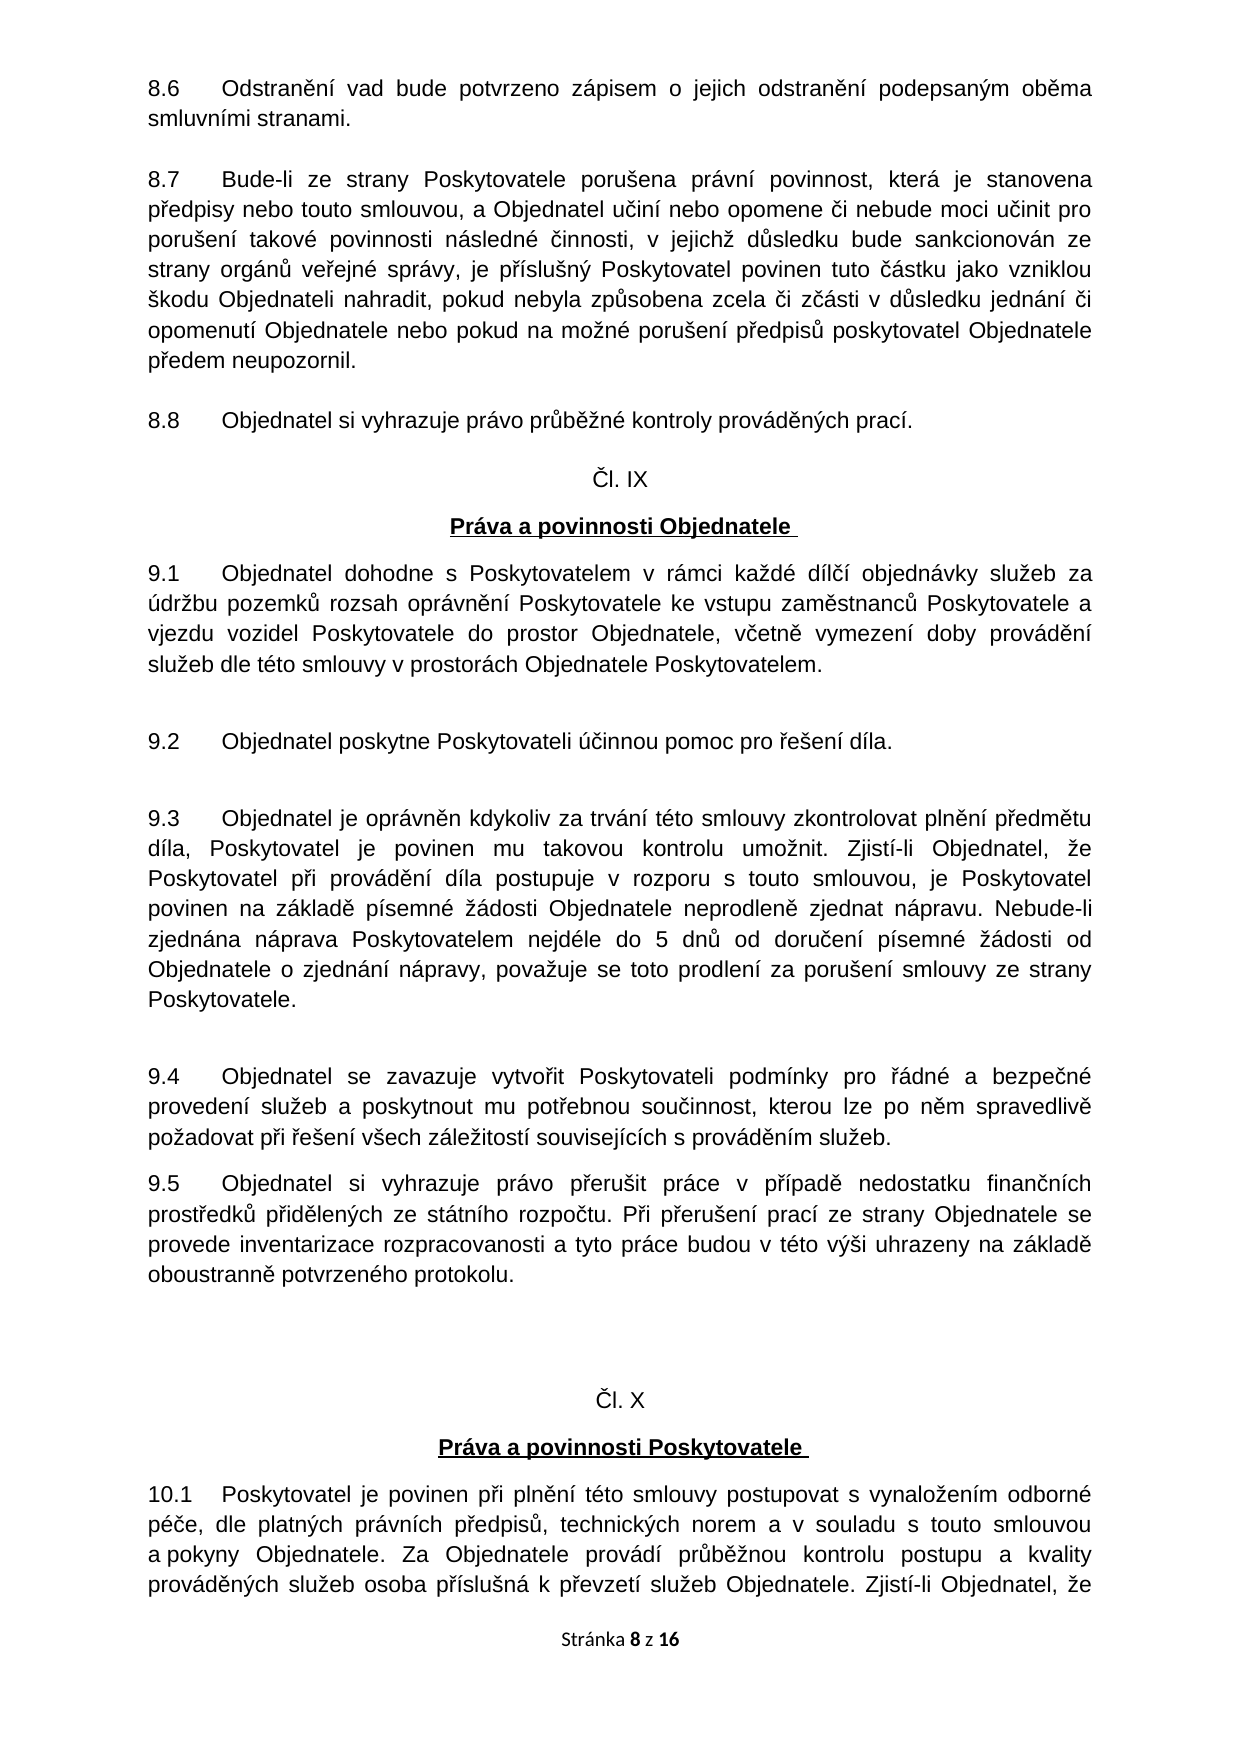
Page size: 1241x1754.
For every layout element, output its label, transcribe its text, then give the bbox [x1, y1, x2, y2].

list Objednatel si vyhrazuje právo průběžné kontroly prováděných prací. [148, 407, 1093, 433]
list Bude-li ze strany Poskytovatele porušena právní povinnost, která je stanovena předpisy nebo touto smlouvou, a Objednatel učiní nebo opomene či nebude moci učinit pro porušení takové povinnosti následné činnosti, v jejichž důsledku bude sankcionován ze strany orgánů veřejné správy, je příslušný Poskytovatel povinen tuto částku jako vzniklou škodu Objednateli nahradit, pokud nebyla způsobena zcela či zčásti v důsledku jednání či opomenutí Objednatele nebo pokud na možné porušení předpisů poskytovatel Objednatele předem neupozornil. [148, 166, 1093, 373]
list Odstranění vad bude potvrzeno zápisem o jejich odstranění podepsaným oběma smluvními stranami. [148, 75, 1093, 131]
text 9.4 Objednatel se zavazuje vytvořit Poskytovateli podmínky pro řádné a bezpečné provedení služeb a poskytnout mu potřebnou součinnost, kterou lze po něm spravedlivě požadovat při řešení všech záležitostí souvisejících s prováděním služeb. [148, 1063, 1093, 1150]
text 9.3 Objednatel je oprávněn kdykoliv za trvání této smlouvy zkontrolovat plnění předmětu díla, Poskytovatel je povinen mu takovou kontrolu umožnit. Zjistí-li Objednatel, že Poskytovatel při provádění díla postupuje v rozporu s touto smlouvou, je Poskytovatel povinen na základě písemné žádosti Objednatele neprodleně zjednat nápravu. Nebude-li zjednána náprava Poskytovatelem nejdéle do 5 dnů od doručení písemné žádosti od Objednatele o zjednání nápravy, považuje se toto prodlení za porušení smlouvy ze strany Poskytovatele. [148, 805, 1093, 1012]
list 9.5 Objednatel si vyhrazuje právo přerušit práce v případě nedostatku finančních prostředků přidělených ze státního rozpočtu. Při přerušení prací ze strany Objednatele se provede inventarizace rozpracovanosti a tyto práce budou v této výši uhrazeny na základě oboustranně potvrzeného protokolu. [148, 1170, 1093, 1287]
text Čl. X [148, 1387, 1093, 1413]
text Práva a povinnosti Poskytovatele [148, 1434, 1093, 1460]
text 9.1 Objednatel dohodne s Poskytovatelem v rámci každé dílčí objednávky služeb za údržbu pozemků rozsah oprávnění Poskytovatele ke vstupu zaměstnanců Poskytovatele a vjezdu vozidel Poskytovatele do prostor Objednatele, včetně vymezení doby provádění služeb dle této smlouvy v prostorách Objednatele Poskytovatelem. [148, 560, 1093, 677]
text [148, 1481, 1093, 1598]
text 9.2 Objednatel poskytne Poskytovateli účinnou pomoc pro řešení díla. [148, 728, 1093, 754]
text Práva a povinnosti Objednatele [148, 513, 1093, 539]
text Čl. IX [148, 466, 1093, 492]
